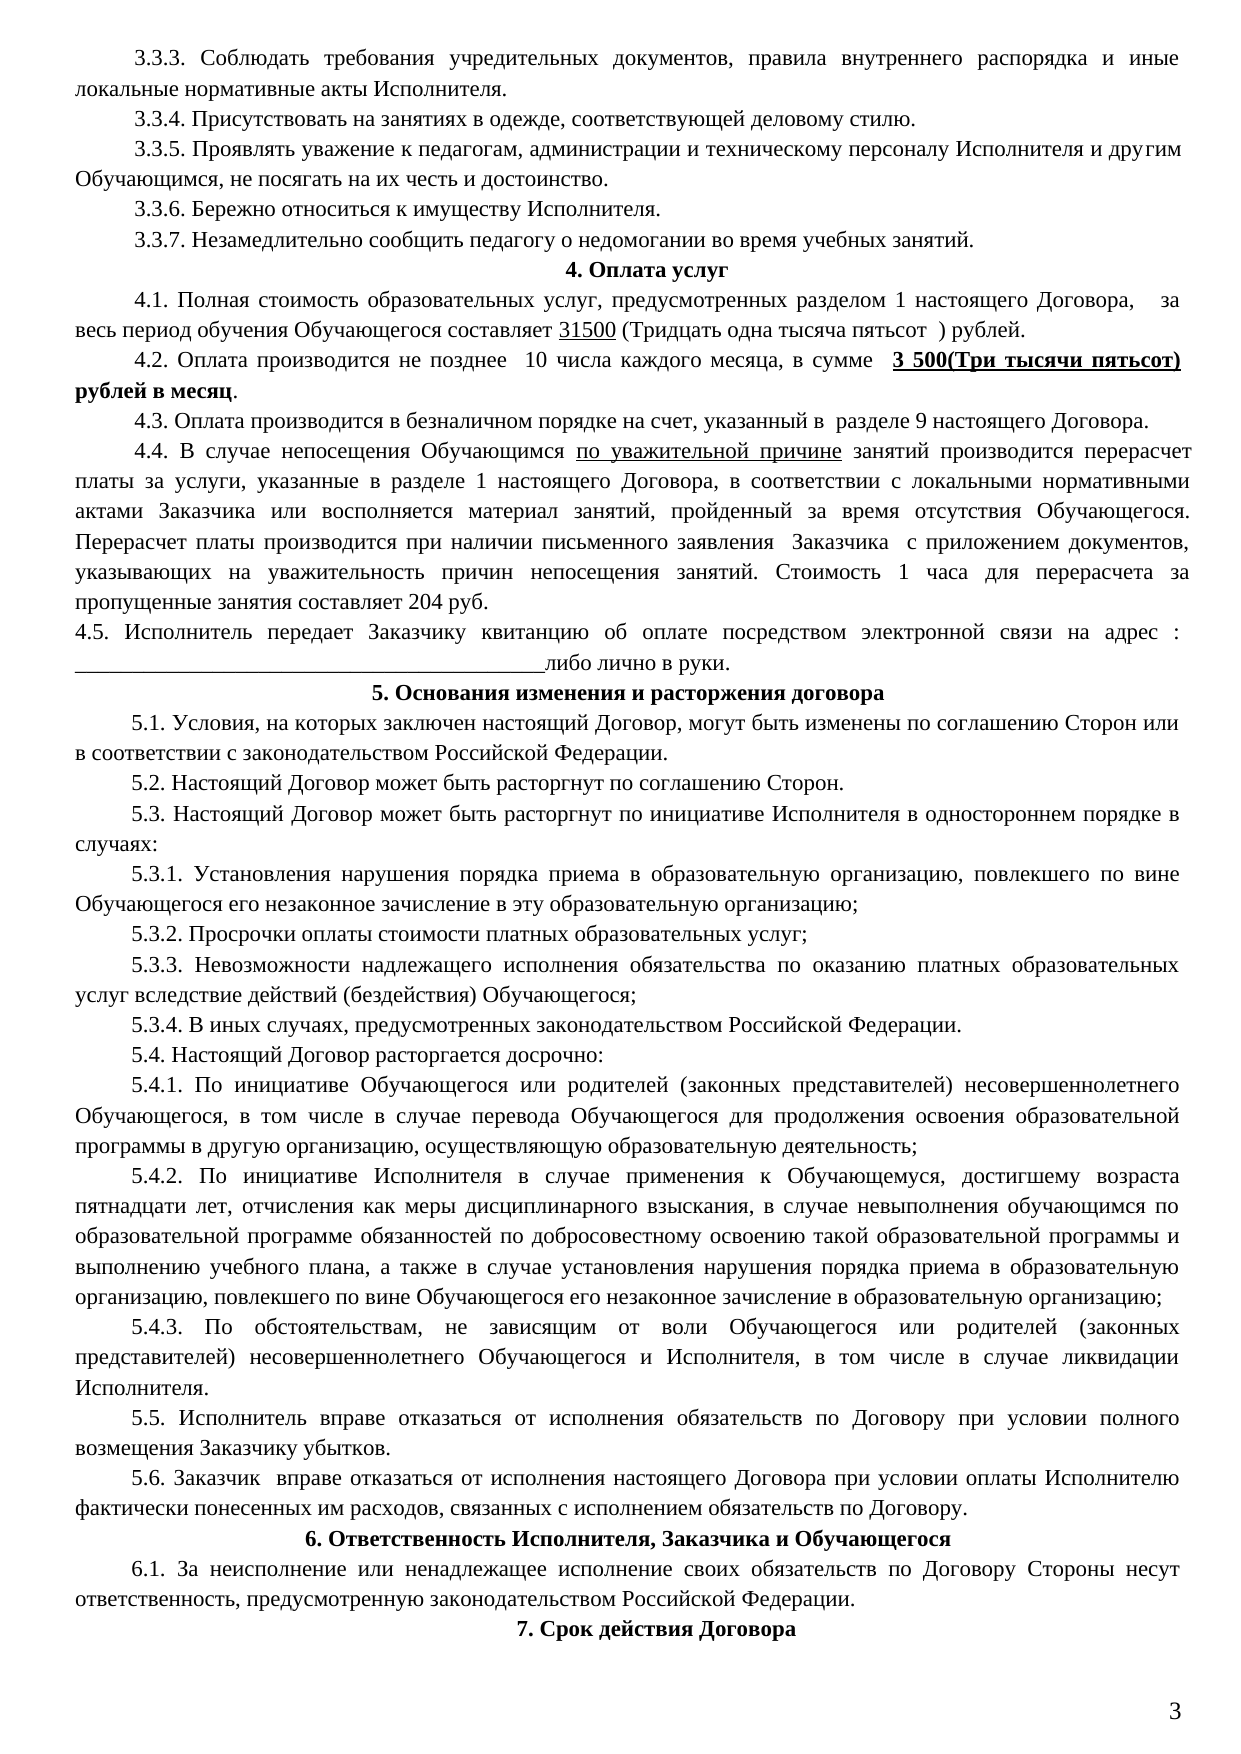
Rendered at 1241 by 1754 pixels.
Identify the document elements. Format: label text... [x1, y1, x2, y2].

text 4.4. В случае непосещения Обучающимся по уважительной причине занятий производится перерасчет платы за услуги, указанные в разделе 1 настоящего Договора, в соответствии с локальными нормативными актами Заказчика или восполняется материал занятий, пройденный за время отсутствия Обучающегося. Перерасчет платы производится при наличии письменного заявления Заказчика с приложением документов, указывающих на уважительность причин непосещения занятий. Стоимость 1 часа для перерасчета за пропущенные занятия составляет 204 руб. [75, 437, 1192, 614]
text 4.5. Исполнитель передает Заказчику квитанцию об оплате посредством электронной связи на адрес : _________________________________________либо лично в руки. [75, 618, 1181, 675]
text 5.3.4. В иных случаях, предусмотренных законодательством Российской Федерации. [75, 1011, 1181, 1037]
text 5.2. Настоящий Договор может быть расторгнут по соглашению Сторон. [75, 769, 1181, 796]
text 5.5. Исполнитель вправе отказаться от исполнения обязательств по Договору при условии полного возмещения Заказчику убытков. [75, 1404, 1181, 1460]
text 4.3. Оплата производится в безналичном порядке на счет, указанный в разделе 9 настоящего Договора. [75, 407, 1181, 433]
text 5.3.3. Невозможности надлежащего исполнения обязательства по оказанию платных образовательных услуг вследствие действий (бездействия) Обучающегося; [75, 951, 1181, 1007]
text 5.4.2. По инициативе Исполнителя в случае применения к Обучающемуся, достигшему возраста пятнадцати лет, отчисления как меры дисциплинарного взыскания, в случае невыполнения обучающимся по образовательной программе обязанностей по добросовестному освоению такой образовательной программы и выполнению учебного плана, а также в случае установления нарушения порядка приема в образовательную организацию, повлекшего по вине Обучающегося его незаконное зачисление в образовательную организацию; [75, 1162, 1181, 1309]
text 4.2. Оплата производится не позднее 10 числа каждого месяца, в сумме 3 500(Три тысячи пятьсот) рублей в месяц. [75, 346, 1181, 403]
text 3.3.7. Незамедлительно сообщить педагогу о недомогании во время учебных занятий. [75, 226, 1181, 252]
text 4.1. Полная стоимость образовательных услуг, предусмотренных разделом 1 настоящего Договора, за весь период обучения Обучающегося составляет 31500 (Тридцать одна тысяча пятьсот ) рублей. [75, 286, 1181, 343]
text 4. Оплата услуг [112, 256, 1181, 282]
text 5.3.2. Просрочки оплаты стоимости платных образовательных услуг; [75, 920, 1181, 947]
text 6.1. За неисполнение или ненадлежащее исполнение своих обязательств по Договору Стороны несут ответственность, предусмотренную законодательством Российской Федерации. [75, 1555, 1181, 1611]
text 5.3. Настоящий Договор может быть расторгнут по инициативе Исполнителя в одностороннем порядке в случаях: [75, 799, 1181, 856]
text 5.6. Заказчик вправе отказаться от исполнения настоящего Договора при условии оплаты Исполнителю фактически понесенных им расходов, связанных с исполнением обязательств по Договору. [75, 1464, 1181, 1521]
text 5.4.3. По обстоятельствам, не зависящим от воли Обучающегося или родителей (законных представителей) несовершеннолетнего Обучающегося и Исполнителя, в том числе в случае ликвидации Исполнителя. [75, 1313, 1181, 1400]
text 3.3.4. Присутствовать на занятиях в одежде, соответствующей деловому стилю. [75, 105, 1181, 131]
text 5.3.1. Установления нарушения порядка приема в образовательную организацию, повлекшего по вине Обучающегося его незаконное зачисление в эту образовательную организацию; [75, 860, 1181, 917]
text 5.1. Условия, на которых заключен настоящий Договор, могут быть изменены по соглашению Сторон или в соответствии с законодательством Российской Федерации. [75, 709, 1181, 766]
text 7. Срок действия Договора [75, 1615, 1181, 1642]
text 5. Основания изменения и расторжения договора [75, 679, 1181, 705]
text 5.4. Настоящий Договор расторгается досрочно: [75, 1041, 1181, 1068]
text 5.4.1. По инициативе Обучающегося или родителей (законных представителей) несовершеннолетнего Обучающегося, в том числе в случае перевода Обучающегося для продолжения освоения образовательной программы в другую организацию, осуществляющую образовательную деятельность; [75, 1071, 1181, 1158]
text 3.3.6. Бережно относиться к имуществу Исполнителя. [75, 195, 1181, 222]
text 6. Ответственность Исполнителя, Заказчика и Обучающегося [75, 1524, 1181, 1551]
text 3.3.3. Соблюдать требования учредительных документов, правила внутреннего распорядка и иные локальные нормативные акты Исполнителя. [75, 44, 1181, 101]
text 3.3.5. Проявлять уважение к педагогам, администрации и техническому персоналу Исполнителя и другим Обучающимся, не посягать на их честь и достоинство. [75, 135, 1181, 192]
